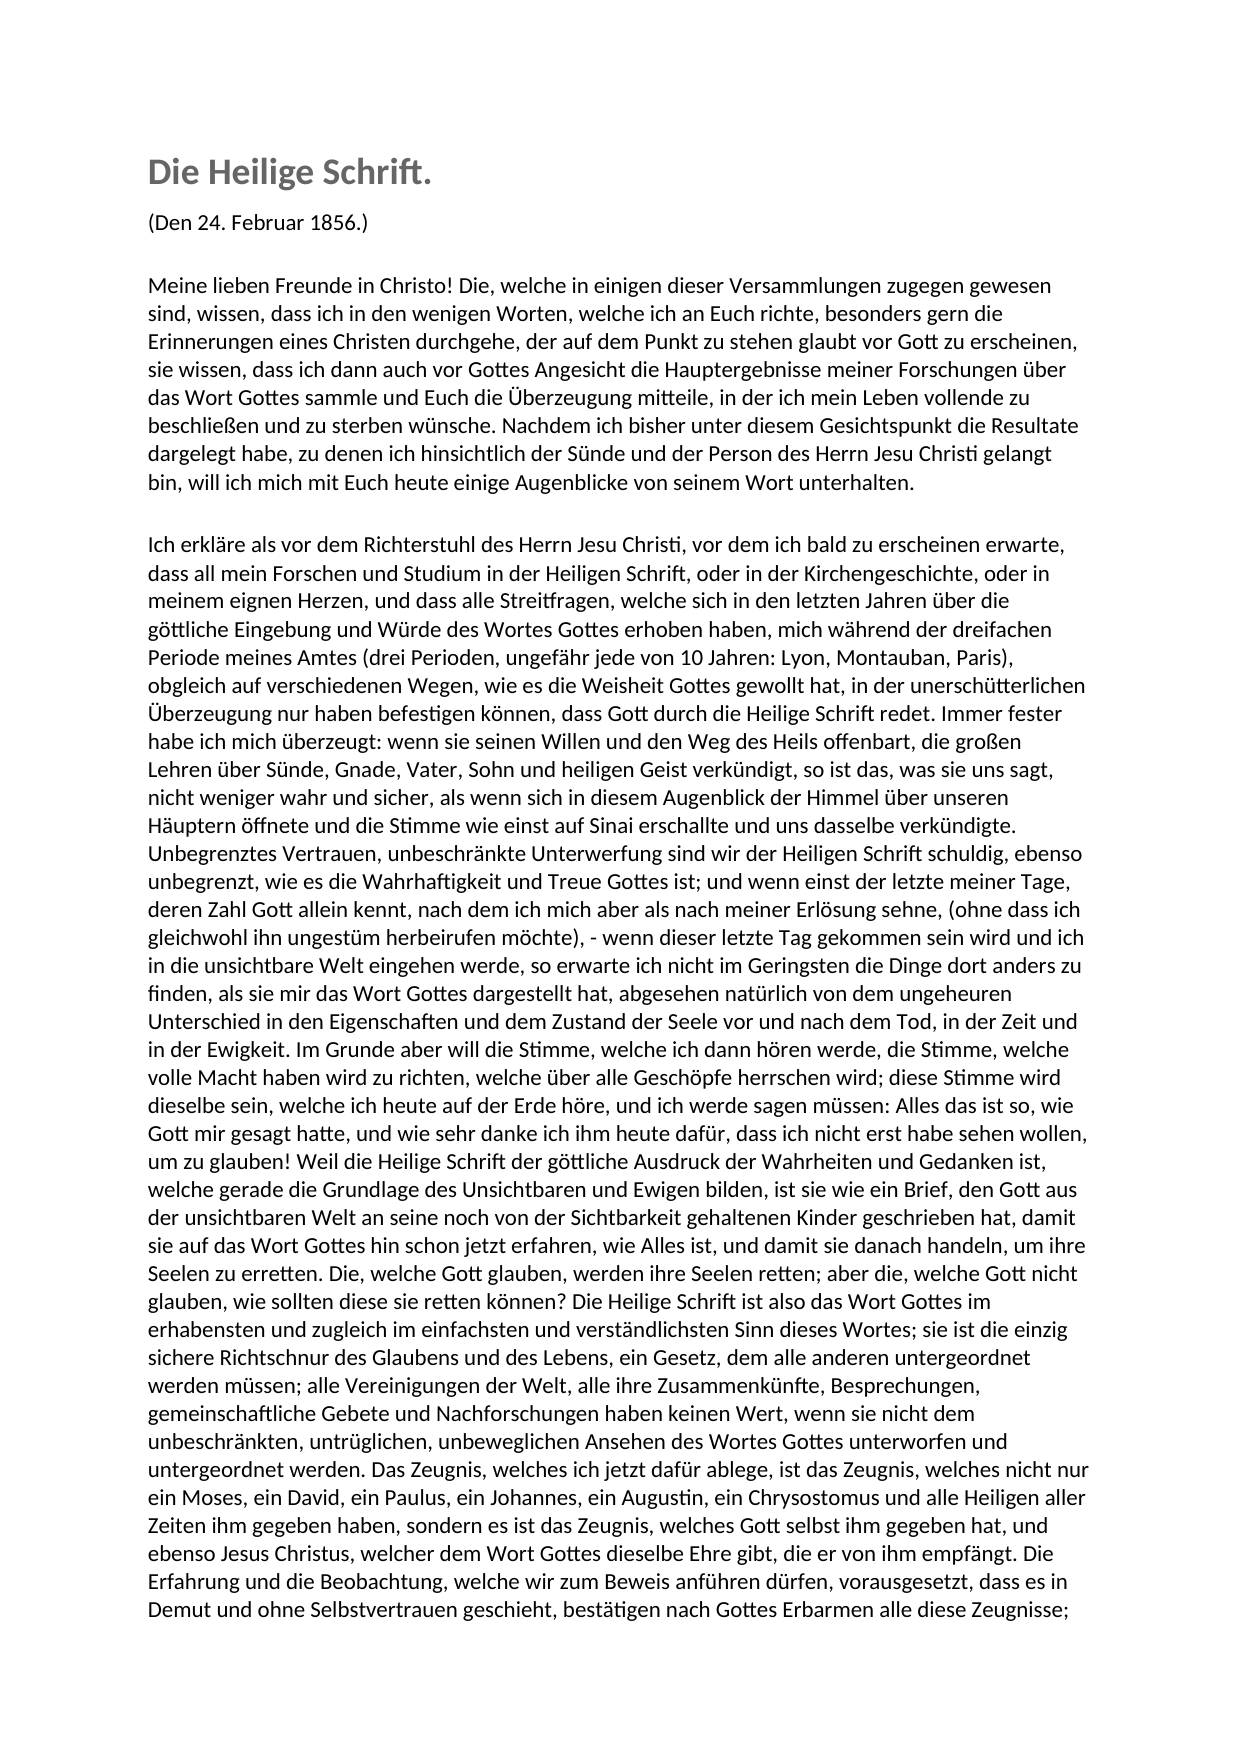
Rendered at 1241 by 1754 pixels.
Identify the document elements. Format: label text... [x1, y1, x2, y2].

text (Den 24. Februar 1856.) [148, 208, 1093, 236]
subtitle Die Heilige Schrift. [148, 148, 1093, 193]
text Meine lieben Freunde in Christo! Die, welche in einigen dieser Versammlungen zugegen gewesen sind, wissen, dass ich in den wenigen Worten, welche ich an Euch richte, besonders gern die Erinnerungen eines Christen durchgehe, der auf dem Punkt zu stehen glaubt vor Gott zu erscheinen, sie wissen, dass ich dann auch vor Gottes Angesicht die Hauptergebnisse meiner Forschungen über das Wort Gottes sammle und Euch die Überzeugung mitteile, in der ich mein Leben vollende zu beschließen und zu sterben wünsche. Nachdem ich bisher unter diesem Gesichtspunkt die Resultate dargelegt habe, zu denen ich hinsichtlich der Sünde und der Person des Herrn Jesu Christi gelangt bin, will ich mich mit Euch heute einige Augenblicke von seinem Wort unterhalten. [148, 271, 1093, 496]
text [148, 531, 1093, 1623]
